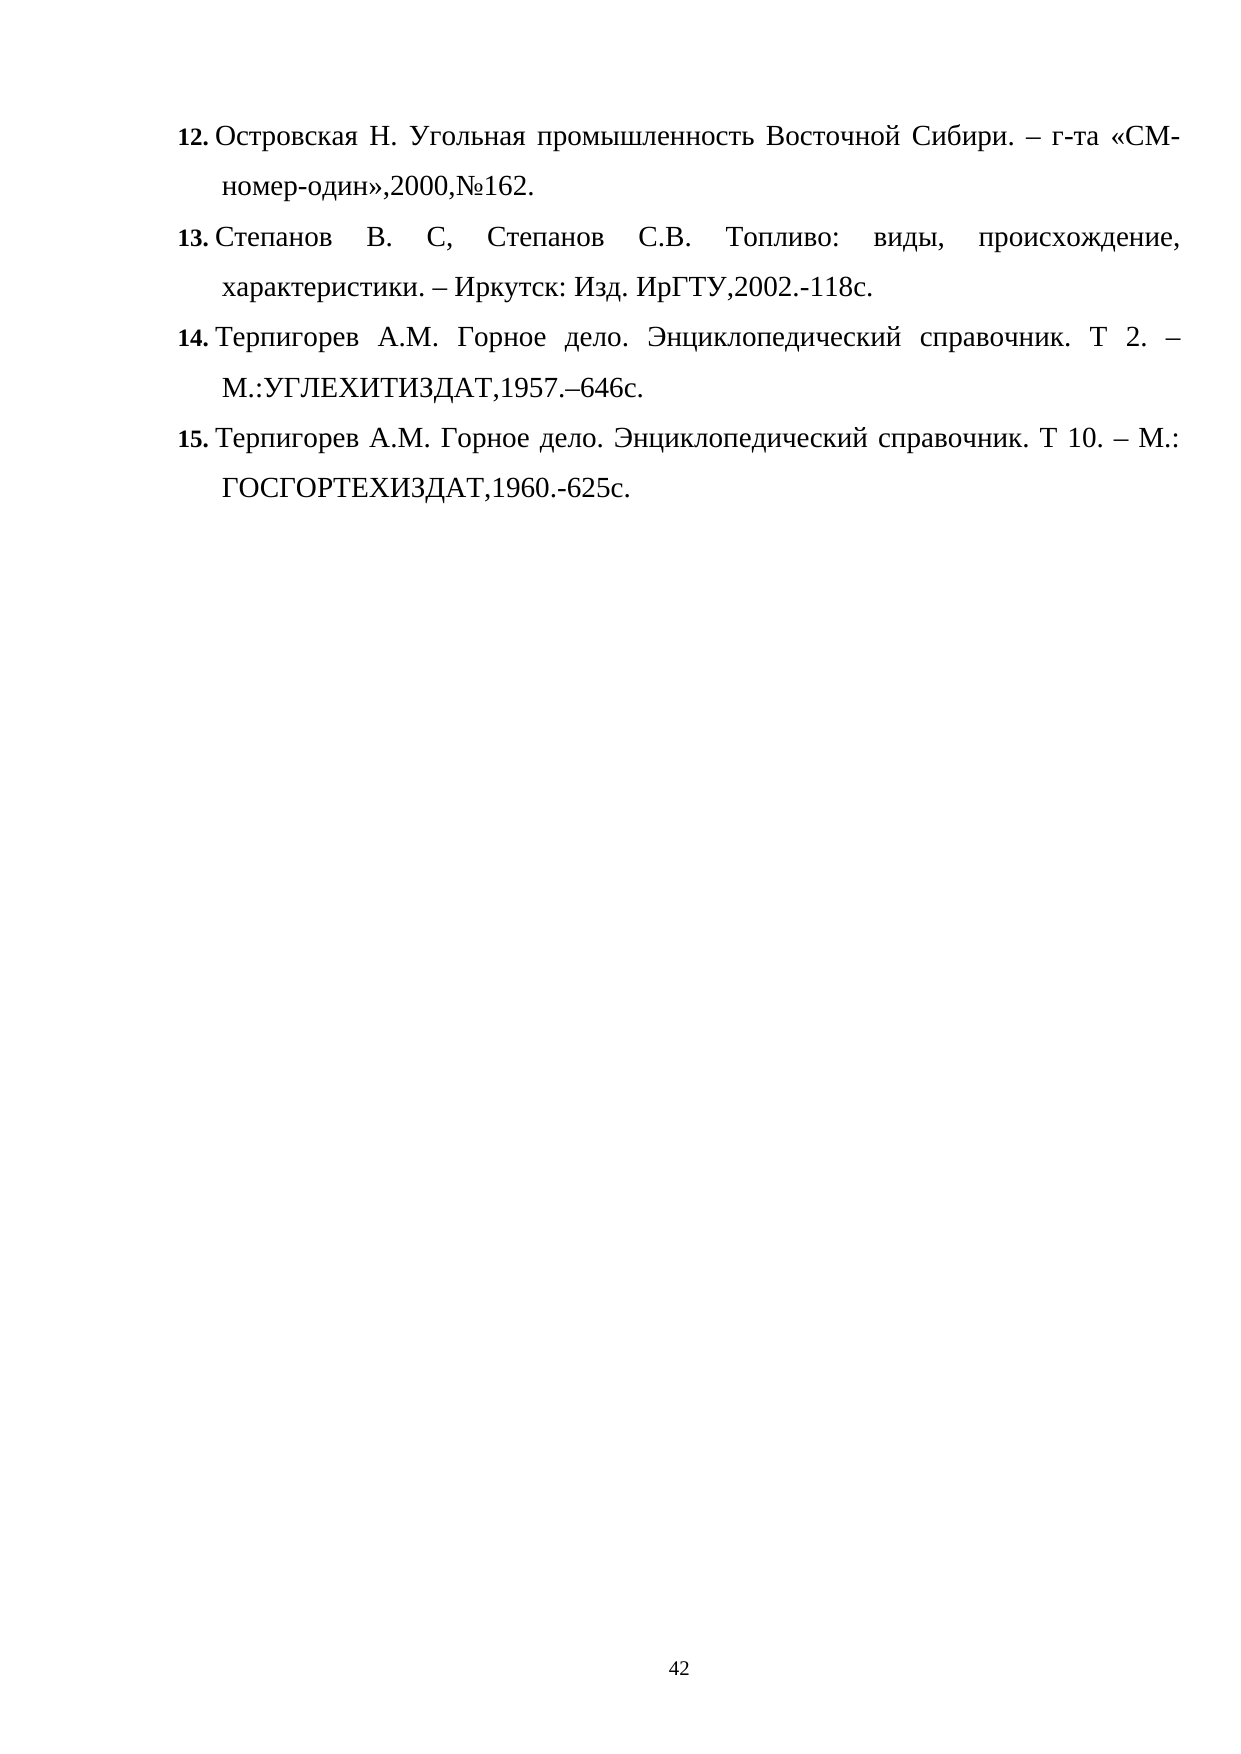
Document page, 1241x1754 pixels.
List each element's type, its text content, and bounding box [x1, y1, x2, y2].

list Островская Н. Угольная промышленность Восточной Сибири. – г-та «СМ-номер-один»,2000,№162. [177, 118, 1181, 202]
list Степанов В. С, Степанов С.В. Топливо: виды, происхождение, характеристики. – Иркутск: Изд. ИрГТУ,2002.-118с. [177, 219, 1181, 303]
list Терпигорев А.М. Горное дело. Энциклопедический справочник. Т 10. – М.: ГОСГОРТЕХИЗДАТ,1960.-625с. [177, 420, 1181, 504]
list Терпигорев А.М. Горное дело. Энциклопедический справочник. Т 2. – М.:УГЛЕХИТИЗДАТ,1957.–646с. [177, 319, 1181, 403]
